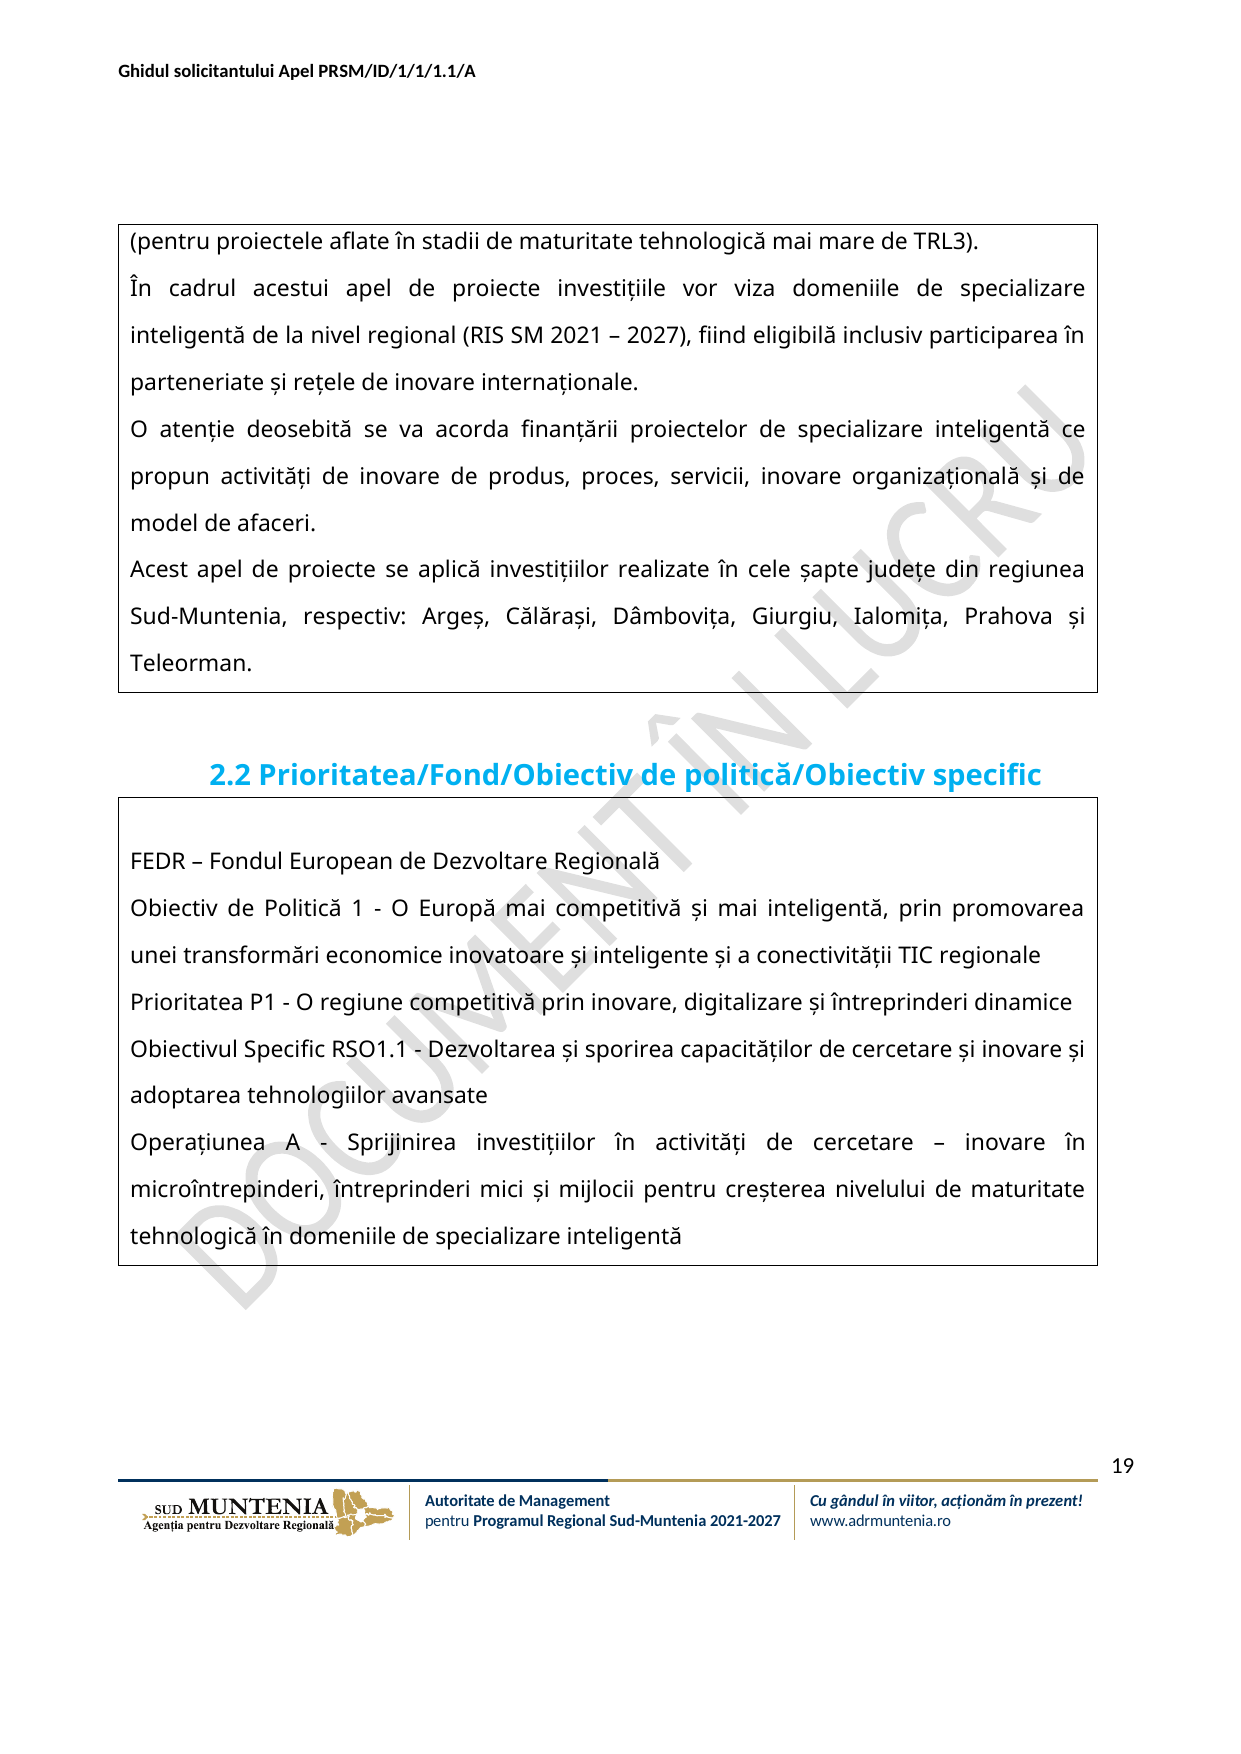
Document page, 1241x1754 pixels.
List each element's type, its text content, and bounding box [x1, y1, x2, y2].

table_header FEDR – Fondul European de Dezvoltare Regională Obiectiv de Politică 1 - O Europă mai competitivă și mai inteligentă, prin promovarea unei transformări economice inovatoare și inteligente și a conectivității TIC regionale Prioritatea P1 - O regiune competitivă prin inovare, digitalizare și întreprinderi dinamice Obiectivul Specific RSO1.1 - Dezvoltarea și sporirea capacităților de cercetare și inovare și adoptarea tehnologiilor avansate Operațiunea A - Sprijinirea investițiilor în activități de cercetare – inovare în microîntrepinderi, întreprinderi mici și mijlocii pentru creșterea nivelului de maturitate tehnologică în domeniile de specializare inteligentă [119, 798, 1097, 1264]
subtitle 2.2 Prioritatea/Fond/Obiectiv de politică/Obiectiv specific [118, 754, 1134, 794]
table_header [119, 225, 1097, 692]
